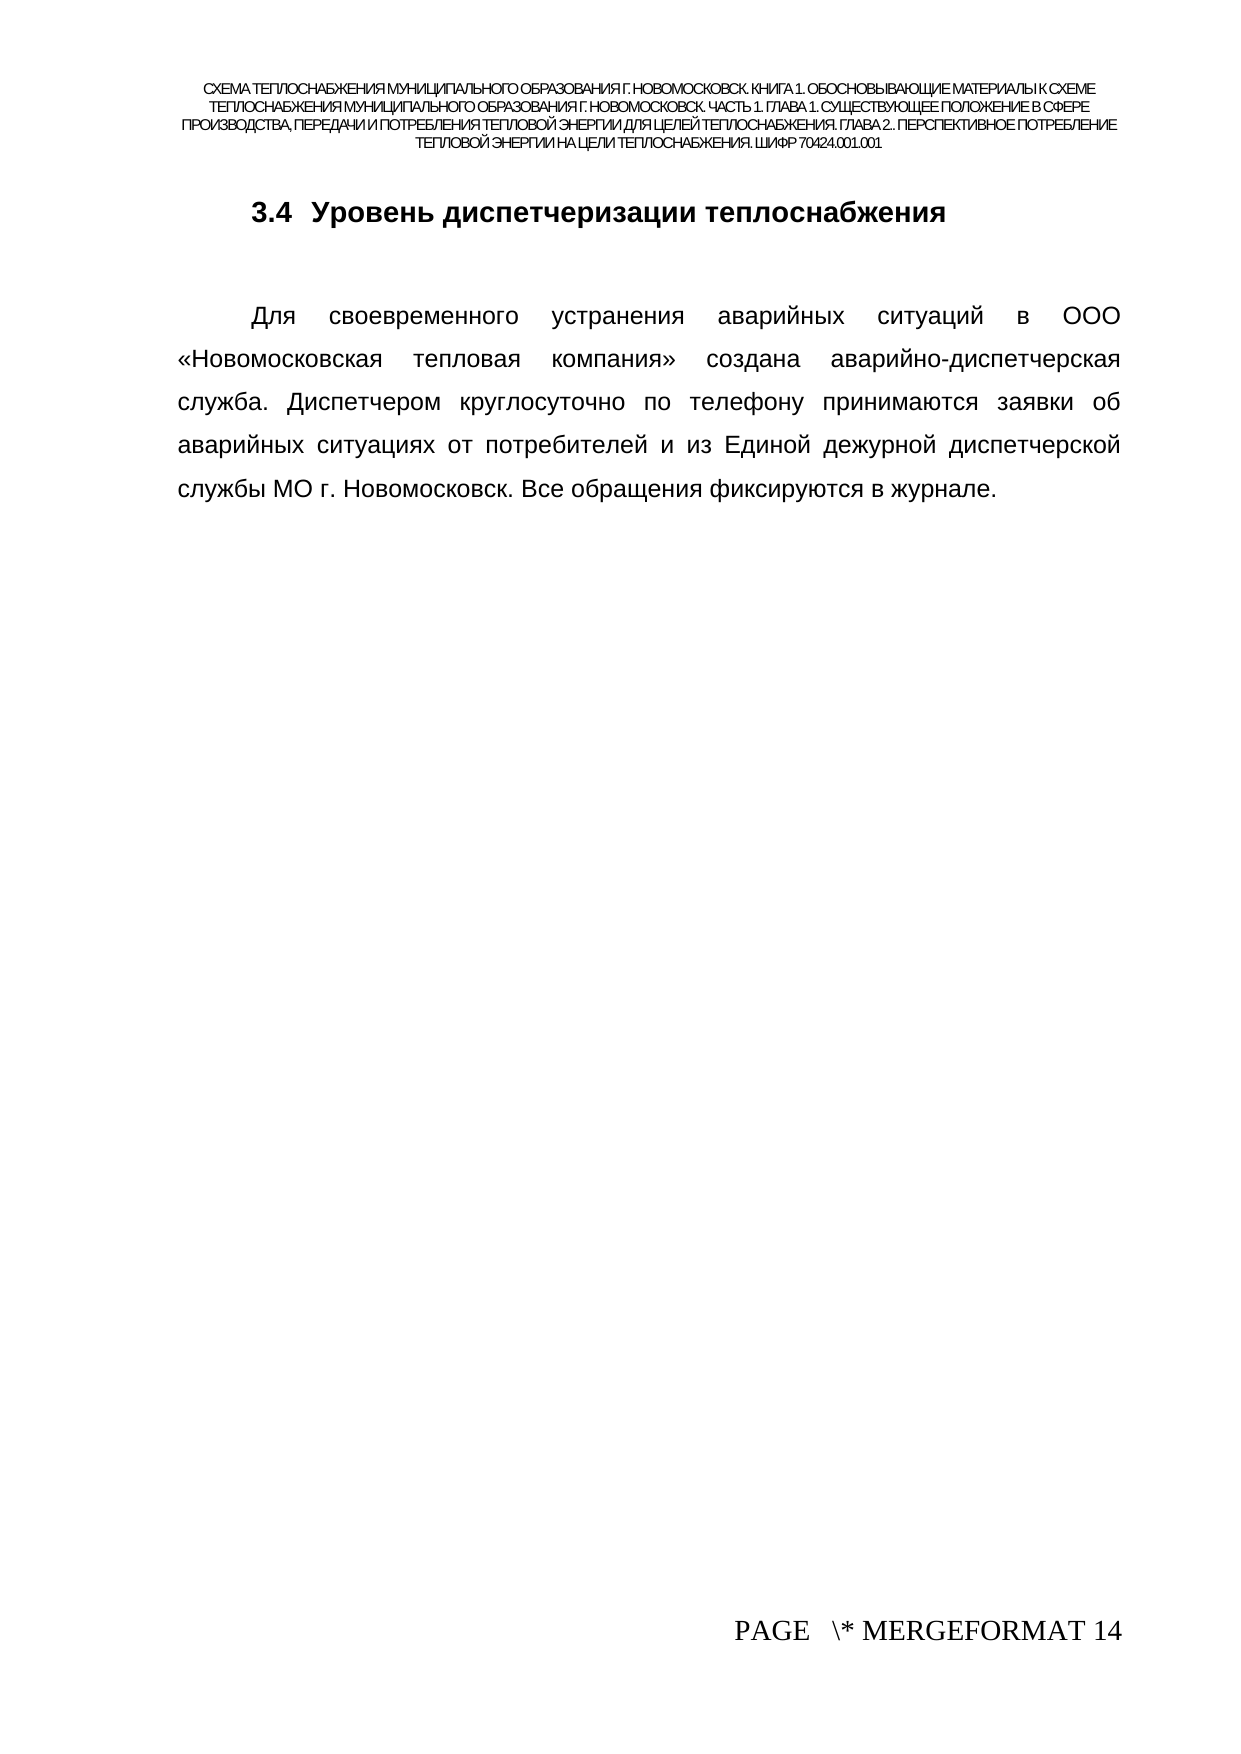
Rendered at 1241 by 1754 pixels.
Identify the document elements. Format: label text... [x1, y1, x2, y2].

subtitle Уровень диспетчеризации теплоснабжения [251, 195, 1122, 229]
text Для своевременного устранения аварийных ситуаций в ООО «Новомосковская тепловая компания» создана аварийно-диспетчерская служба. Диспетчером круглосуточно по телефону принимаются заявки об аварийных ситуациях от потребителей и из Единой дежурной диспетчерской службы МО г. Новомосковск. Все обращения фиксируются в журнале. [177, 301, 1122, 502]
